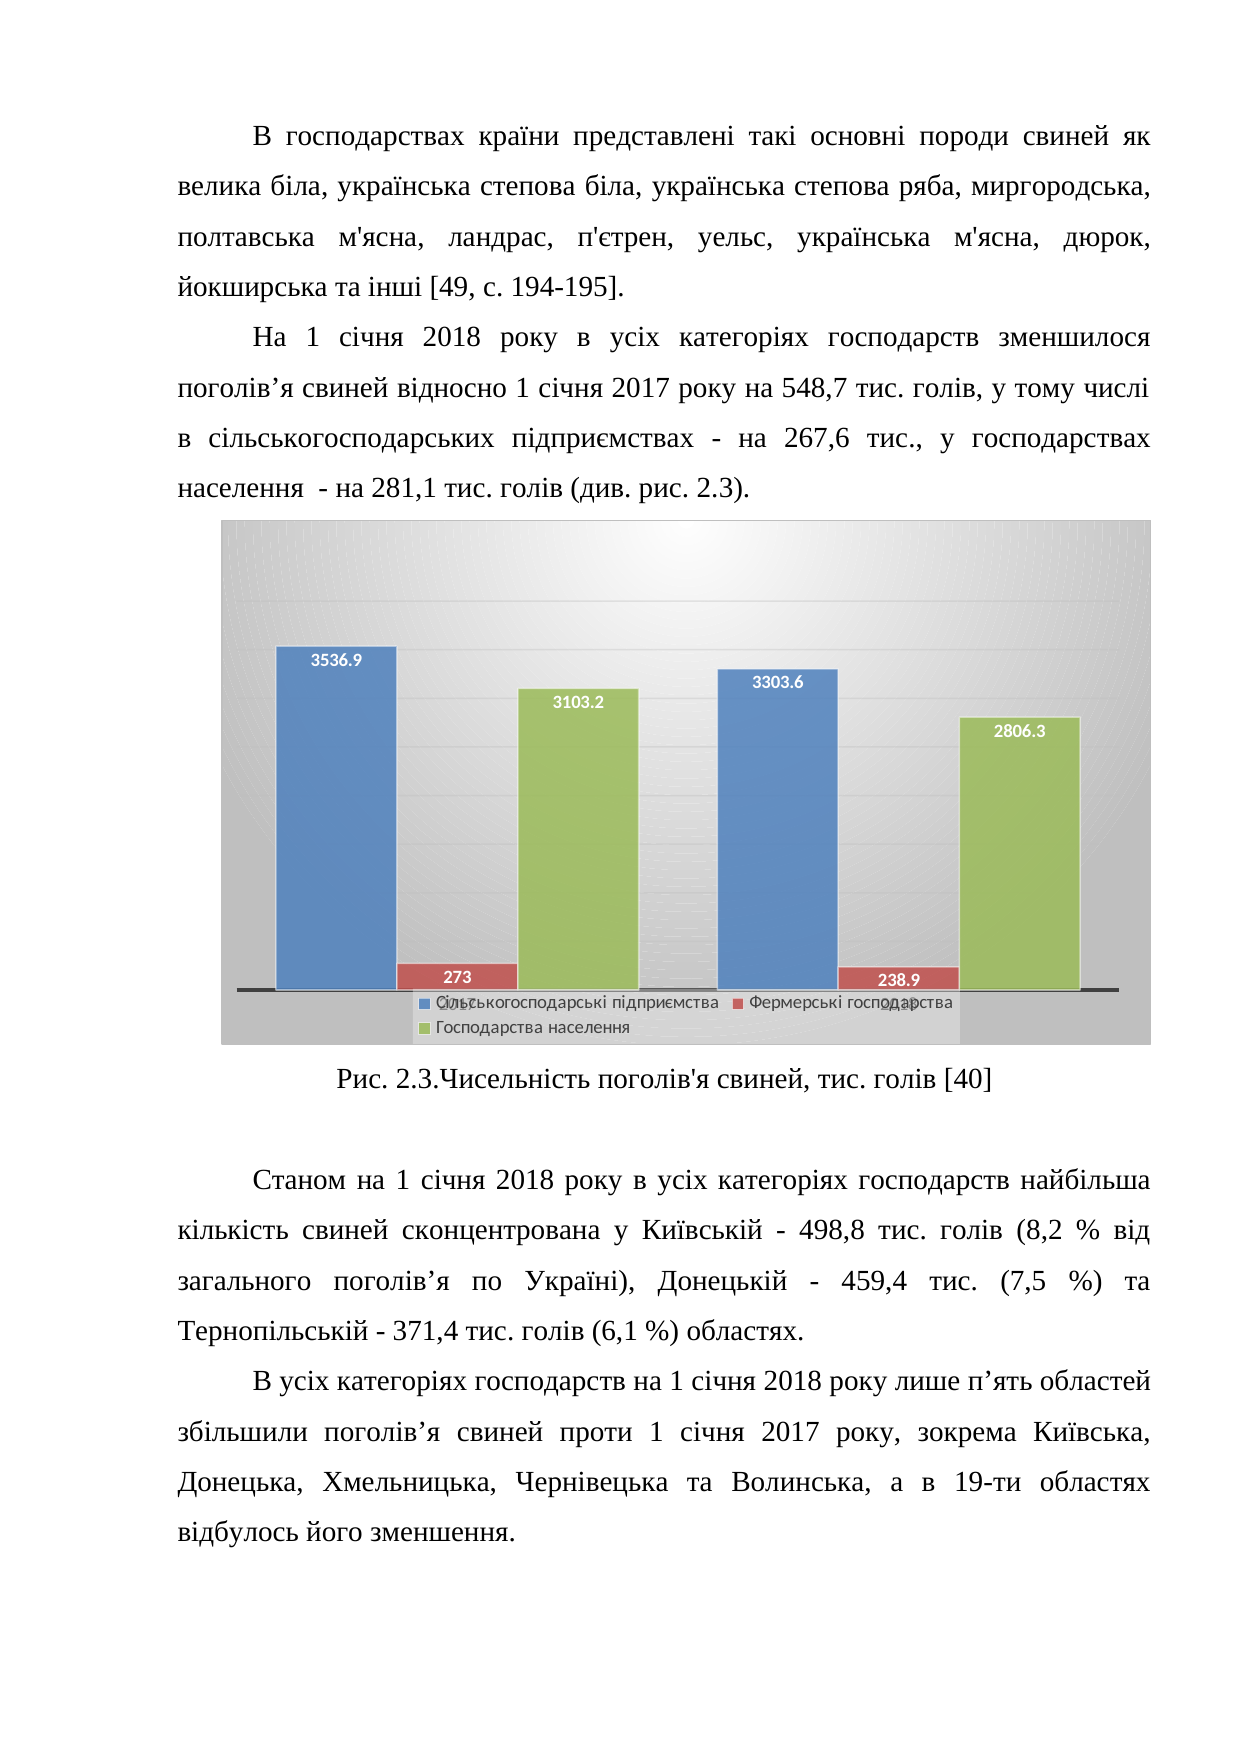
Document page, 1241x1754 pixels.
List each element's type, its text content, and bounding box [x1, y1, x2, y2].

text На 1 січня 2018 року в усіх категоріях господарств зменшилося поголів’я свиней відносно 1 січня 2017 року на 548,7 тис. голів, у тому числі в сільськогосподарських підприємствах - на 267,6 тис., у господарствах населення - на 281,1 тис. голів (див. рис. 2.3). [177, 319, 1152, 504]
text В господарствах країни представлені такі основні породи свиней як велика біла, українська степова біла, українська степова ряба, миргородська, полтавська м'ясна, ландрас, п'єтрен, уельс, українська м'ясна, дюрок, йокширська та інші [49, c. 194-195]. [177, 118, 1152, 303]
text В усіх категоріях господарств на 1 січня 2018 року лише п’ять областей збільшили поголів’я свиней проти 1 січня 2017 року, зокрема Київська, Донецька, Хмельницька, Чернівецька та Волинська, а в 19-ти областях відбулось його зменшення. [177, 1363, 1152, 1548]
text Станом на 1 січня 2018 року в усіх категоріях господарств найбільша кількість свиней сконцентрована у Київській - 498,8 тис. голів (8,2 % від загального поголів’я по Україні), Донецькій - 459,4 тис. (7,5 %) та Тернопільській - 371,4 тис. голів (6,1 %) областях. [177, 1162, 1152, 1347]
text Рис. 2.3.Чисельність поголів'я свиней, тис. голів [40] [177, 571, 1152, 1095]
